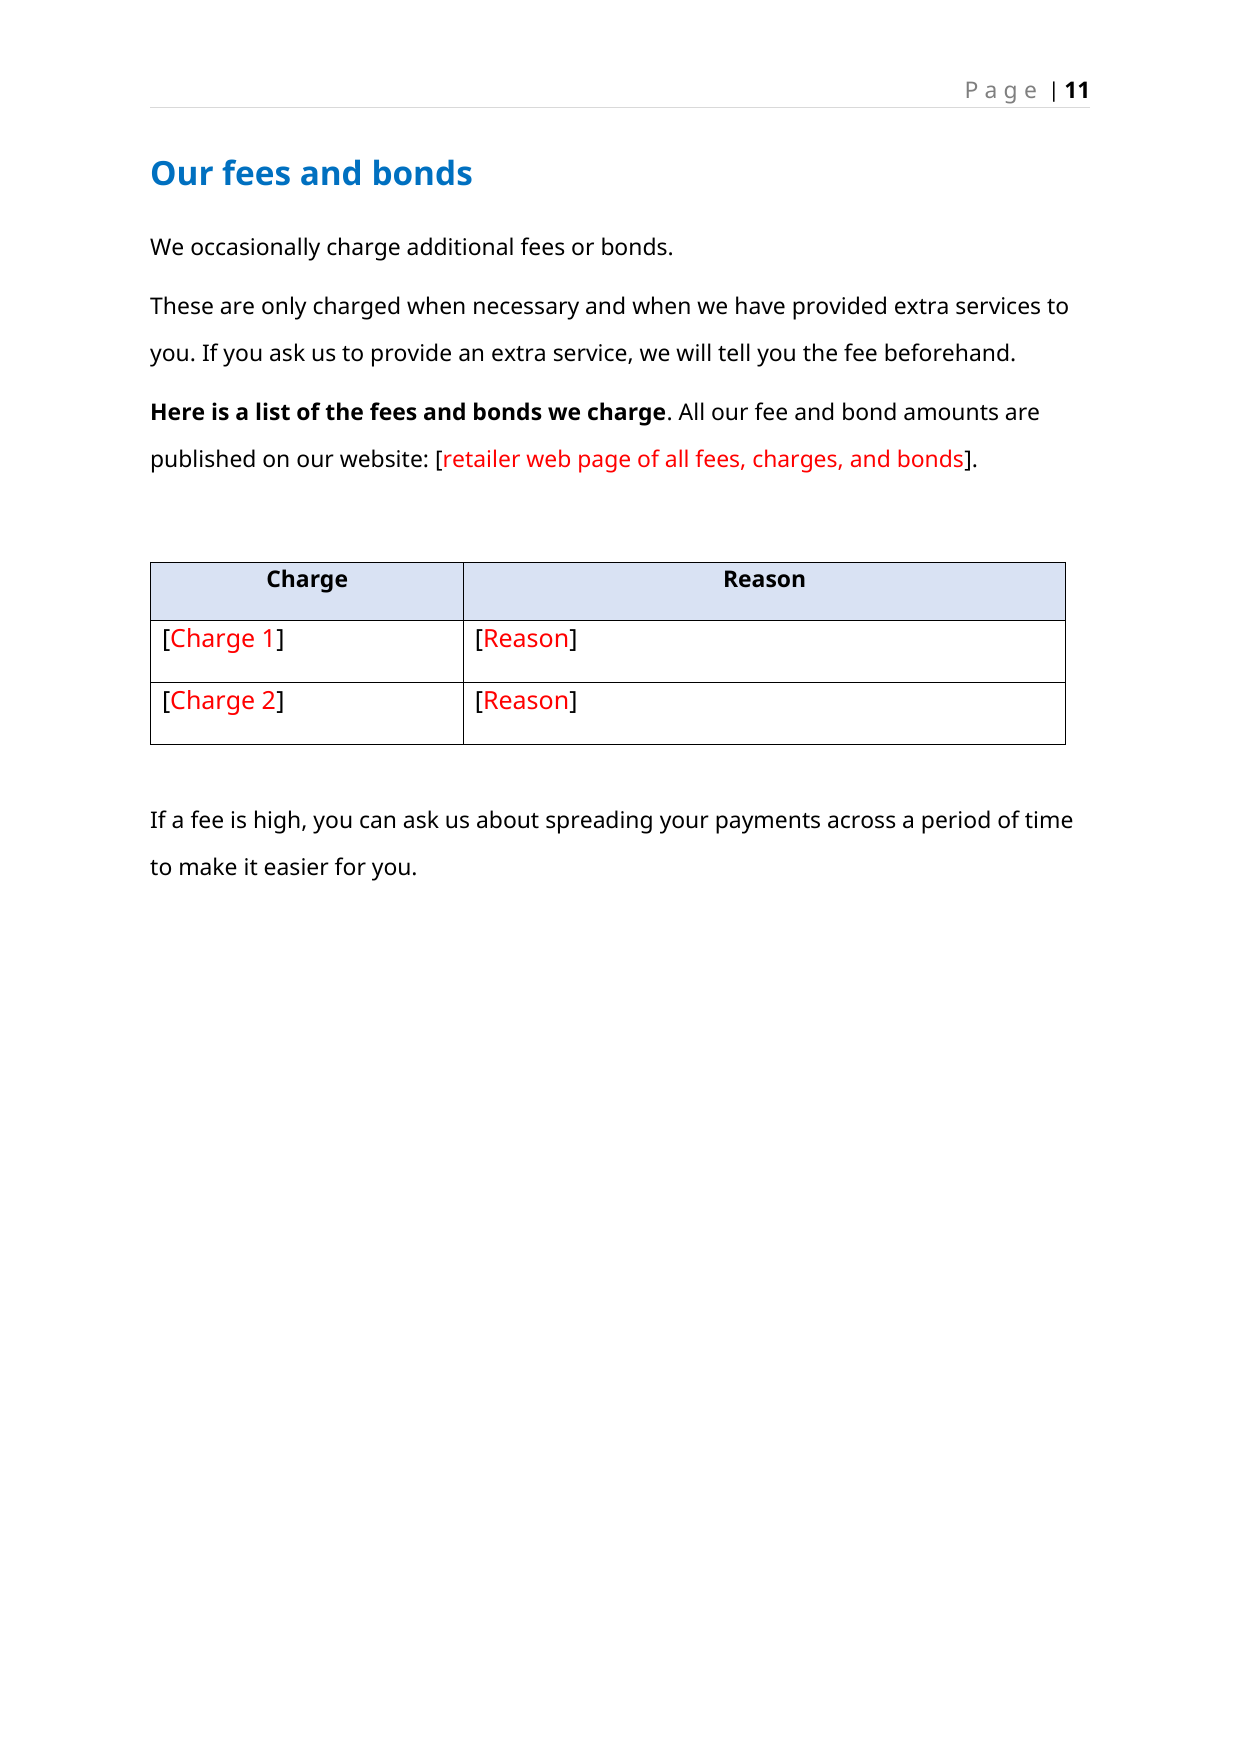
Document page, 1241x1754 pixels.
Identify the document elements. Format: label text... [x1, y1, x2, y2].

table_cell [Charge 2] [151, 683, 463, 743]
table_header Charge [151, 563, 463, 620]
table_cell [Reason] [464, 621, 1065, 682]
table_header Reason [464, 563, 1065, 620]
text Our fees and bonds [150, 150, 1090, 195]
text Here is a list of the fees and bonds we charge. All our fee and bond amounts are published on our website: [retailer web page of all fees, charges, and bonds]. [150, 396, 1090, 474]
text If a fee is high, you can ask us about spreading your payments across a period of time to make it easier for you. [150, 804, 1090, 882]
table_cell [Charge 1] [151, 621, 463, 682]
table_cell [Reason] [464, 683, 1065, 743]
text These are only charged when necessary and when we have provided extra services to you. If you ask us to provide an extra service, we will tell you the fee beforehand. [150, 290, 1090, 368]
text We occasionally charge additional fees or bonds. [150, 231, 1090, 262]
